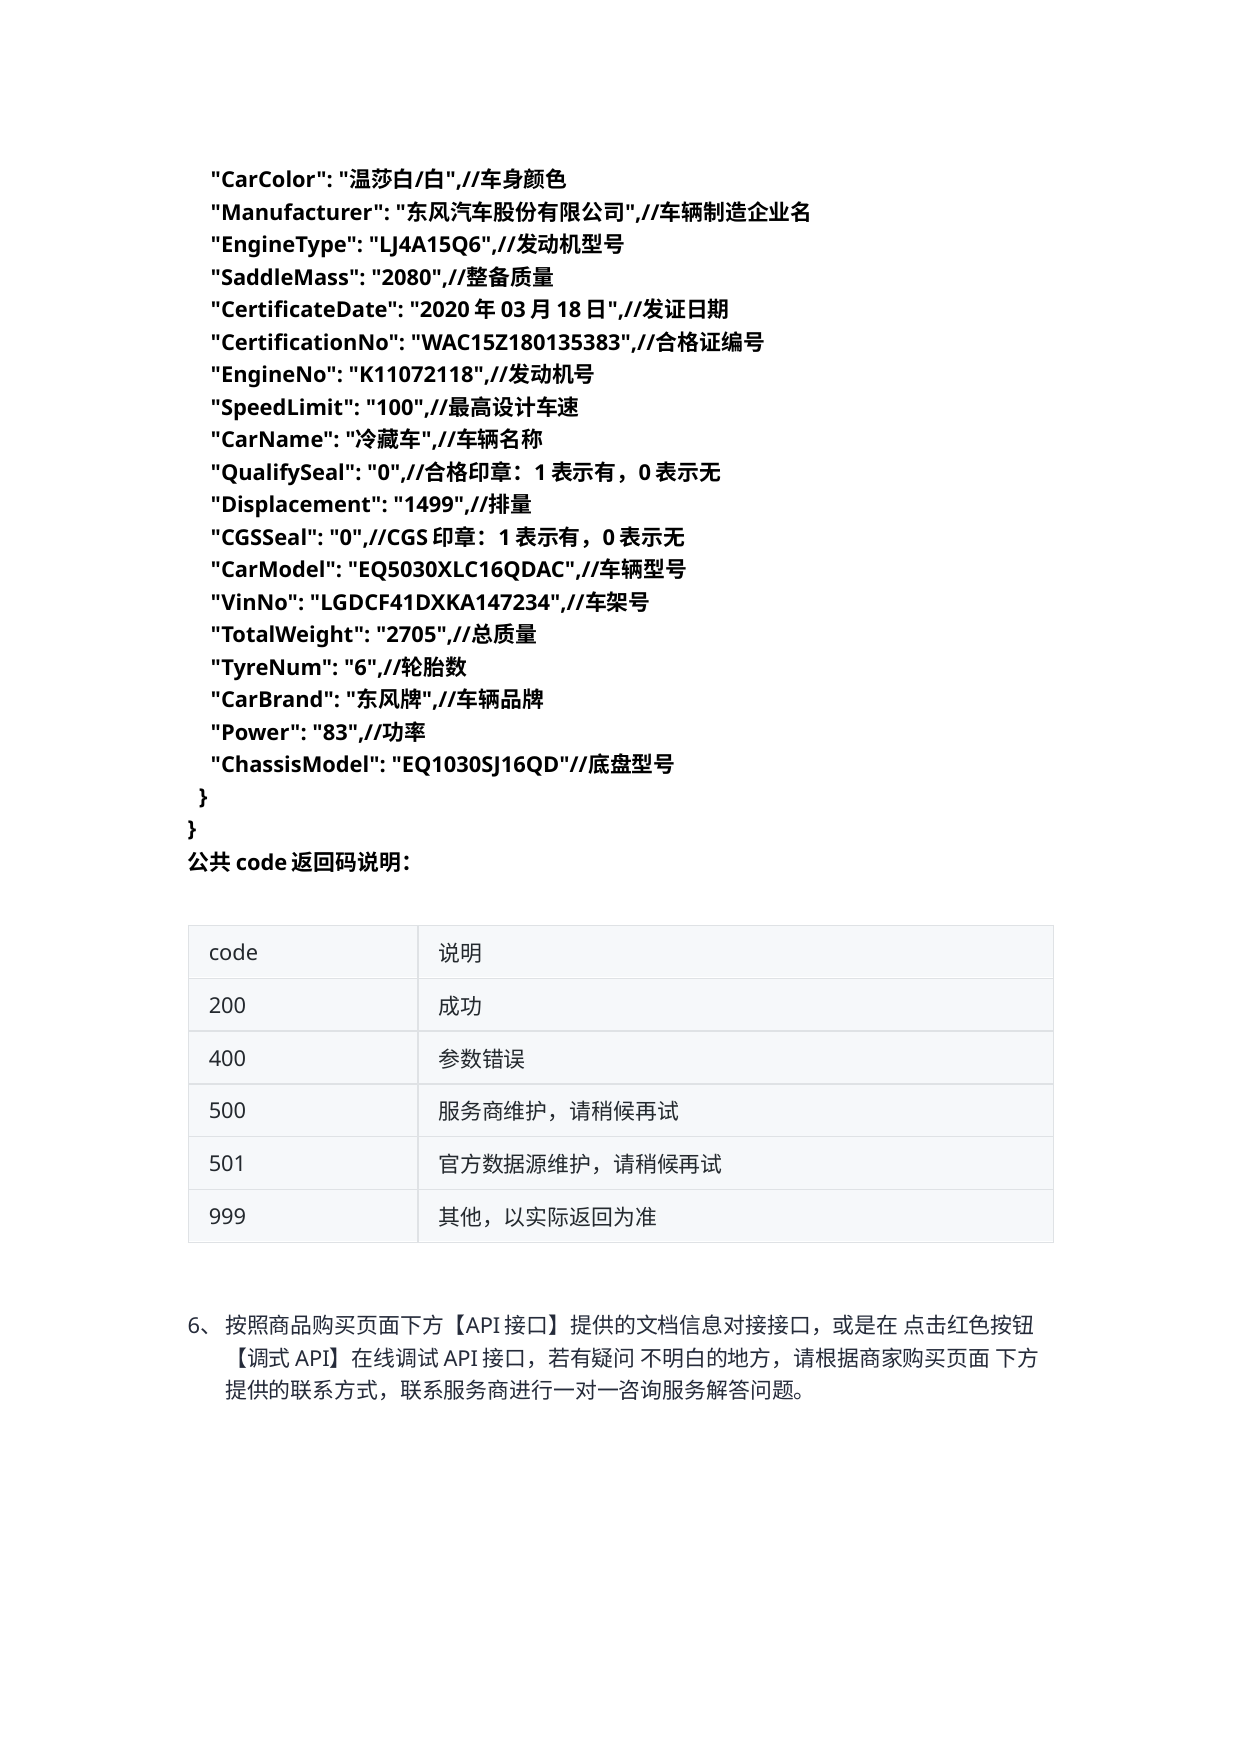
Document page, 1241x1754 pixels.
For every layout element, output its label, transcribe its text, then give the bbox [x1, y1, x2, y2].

table_cell 501 [189, 1137, 417, 1189]
text "CarModel": "EQ5030XLC16QDAC",//车辆型号 [187, 552, 1053, 584]
text "EngineType": "LJ4A15Q6",//发动机型号 [187, 227, 1053, 259]
text "CarBrand": "东风牌",//车辆品牌 [187, 682, 1053, 714]
list 按照商品购买页面下方【API接口】提供的文档信息对接接口，或是在 点击红色按钮【调式API】在线调试API接口，若有疑问 不明白的地方，请根据商家购买页面 下方提供的联系方式，联系服务商进行一对一咨询服务解答问题。 [187, 1308, 1053, 1406]
text "ChassisModel": "EQ1030SJ16QD"//底盘型号 [187, 747, 1053, 779]
text "EngineNo": "K11072118",//发动机号 [187, 357, 1053, 389]
text "SaddleMass": "2080",//整备质量 [187, 259, 1053, 292]
text "QualifySeal": "0",//合格印章：1表示有，0表示无 [187, 454, 1053, 487]
table_header code [189, 926, 417, 977]
text "CarName": "冷藏车",//车辆名称 [187, 422, 1053, 454]
text "CGSSeal": "0",//CGS印章：1表示有，0表示无 [187, 519, 1053, 552]
text "Displacement": "1499",//排量 [187, 487, 1053, 519]
text "CarColor": "温莎白/白",//车身颜色 [187, 162, 1053, 194]
table_cell 参数错误 [419, 1032, 1053, 1083]
table_cell 500 [189, 1085, 417, 1136]
text "Manufacturer": "东风汽车股份有限公司",//车辆制造企业名 [187, 194, 1053, 227]
text "TyreNum": "6",//轮胎数 [187, 649, 1053, 682]
text "VinNo": "LGDCF41DXKA147234",//车架号 [187, 584, 1053, 617]
text 公共code返回码说明： [187, 844, 1053, 877]
table_cell 200 [189, 979, 417, 1030]
table_cell 成功 [419, 979, 1053, 1030]
text } [187, 812, 1053, 844]
text "CertificateDate": "2020年03月18日",//发证日期 [187, 292, 1053, 324]
text } [187, 779, 1053, 812]
text "SpeedLimit": "100",//最高设计车速 [187, 389, 1053, 422]
table_cell 服务商维护，请稍候再试 [419, 1085, 1053, 1136]
table_cell 官方数据源维护，请稍候再试 [419, 1137, 1053, 1189]
table_cell 999 [189, 1190, 417, 1241]
text "TotalWeight": "2705",//总质量 [187, 617, 1053, 649]
table_header 说明 [419, 926, 1053, 977]
table_cell 400 [189, 1032, 417, 1083]
table_cell 其他，以实际返回为准 [419, 1190, 1053, 1241]
text "CertificationNo": "WAC15Z180135383",//合格证编号 [187, 324, 1053, 357]
text "Power": "83",//功率 [187, 714, 1053, 747]
